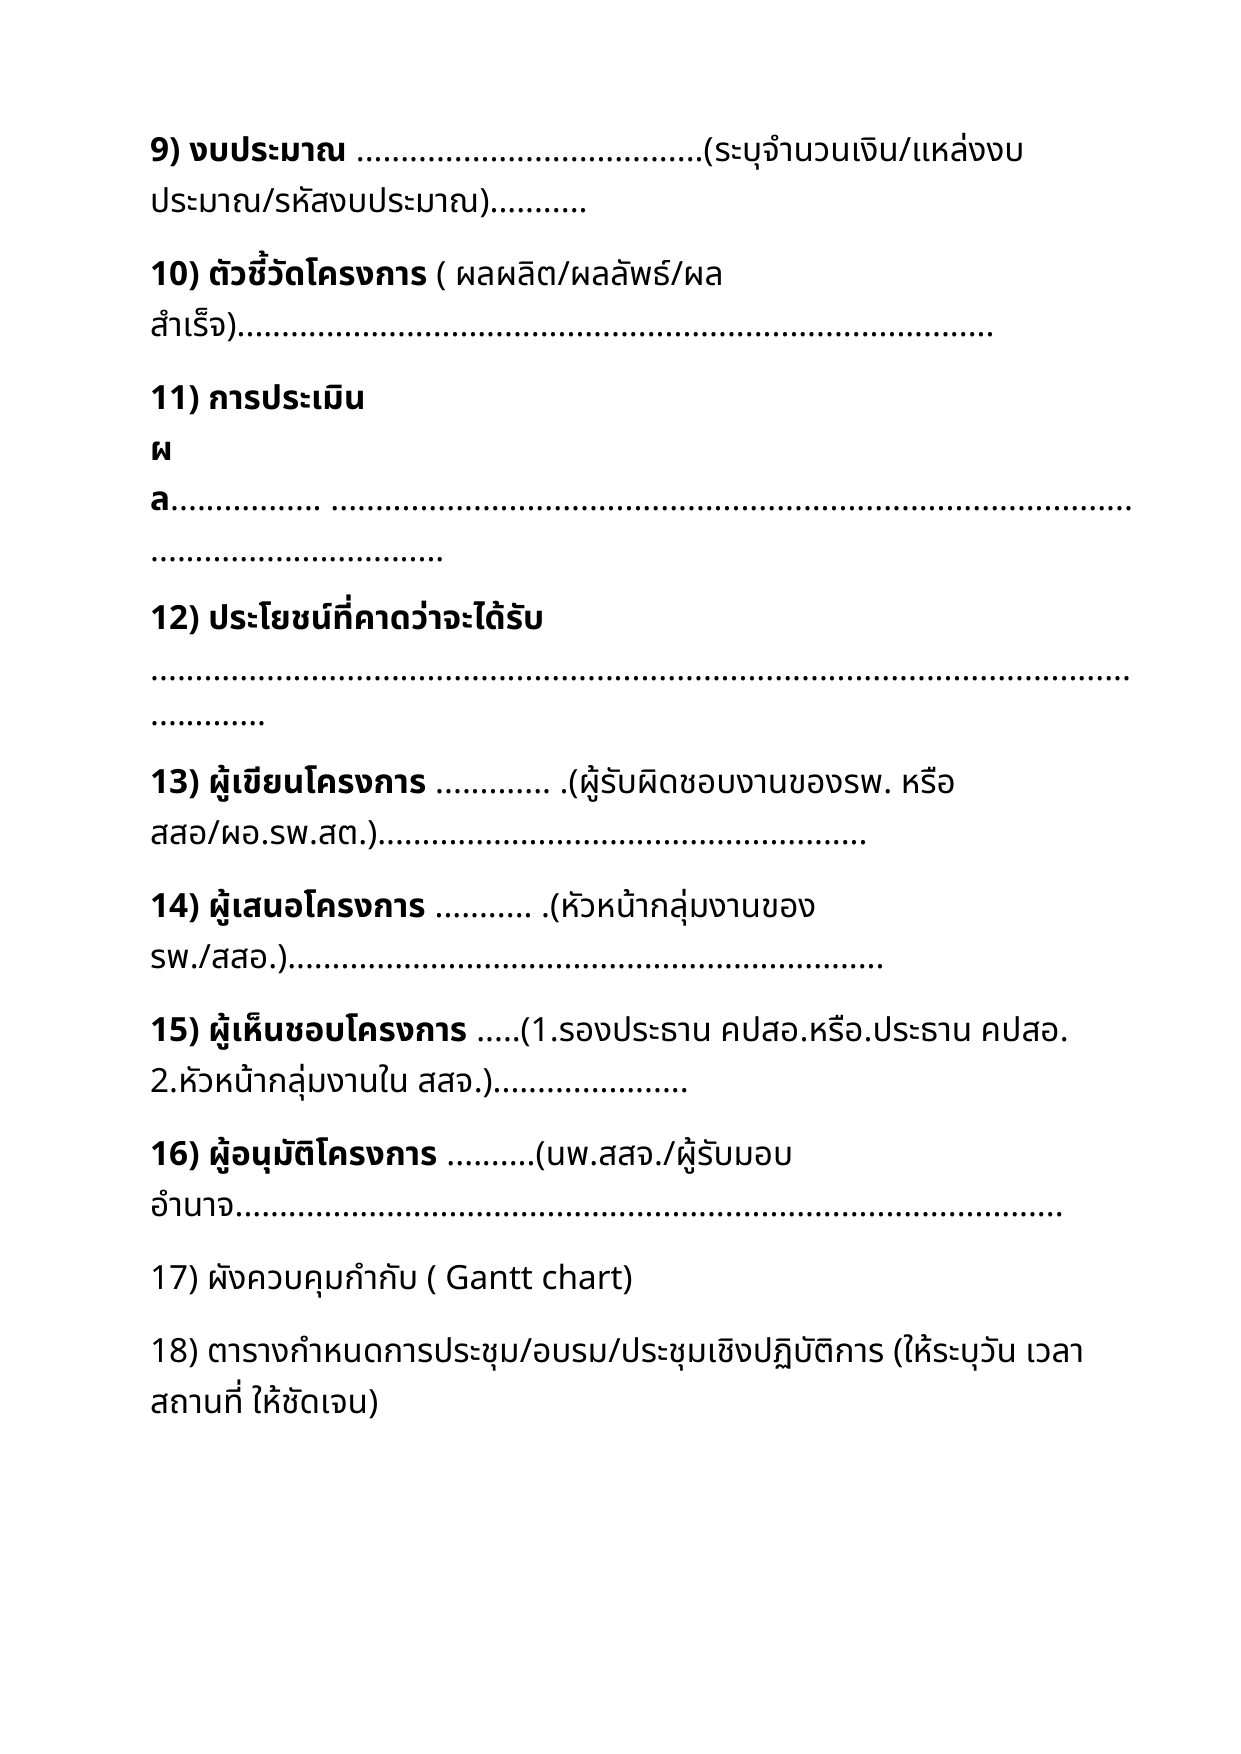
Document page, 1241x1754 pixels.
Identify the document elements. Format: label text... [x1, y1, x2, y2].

text 17) ผังควบคุมกำกับ ( Gantt chart) [150, 1254, 1137, 1304]
text 9) งบประมาณ .......................................(ระบุจำนวนเงิน/แหล่งงบประมาณ/รหัสงบประมาณ)........... [150, 126, 1137, 227]
text 12) ประโยชน์ที่คาดว่าจะได้รับ ........................................................................................................................... [150, 594, 1137, 735]
text 15) ผู้เห็นชอบโครงการ .....(1.รองประธาน คปสอ.หรือ.ประธาน คปสอ. 2.หัวหน้ากลุ่มงานใน สสจ.)...................... [150, 1006, 1137, 1107]
text 11) การประเมินผล................. ........................................................................................................................... [150, 374, 1137, 571]
text 16) ผู้อนุมัติโครงการ ..........(นพ.สสจ./ผู้รับมอบอำนาจ............................................................................................. [150, 1130, 1137, 1231]
text 13) ผู้เขียนโครงการ ............. .(ผู้รับผิดชอบงานของรพ. หรือ สสอ/ผอ.รพ.สต.)....................................................... [150, 758, 1137, 859]
text 10) ตัวชี้วัดโครงการ ( ผลผลิต/ผลลัพธ์/ผลสำเร็จ)..................................................................................... [150, 250, 1137, 351]
text 18) ตารางกำหนดการประชุม/อบรม/ประชุมเชิงปฏิบัติการ (ให้ระบุวัน เวลา สถานที่ ให้ชัดเจน) [150, 1327, 1137, 1428]
text 14) ผู้เสนอโครงการ ........... .(หัวหน้ากลุ่มงานของ รพ./สสอ.)................................................................... [150, 882, 1137, 983]
